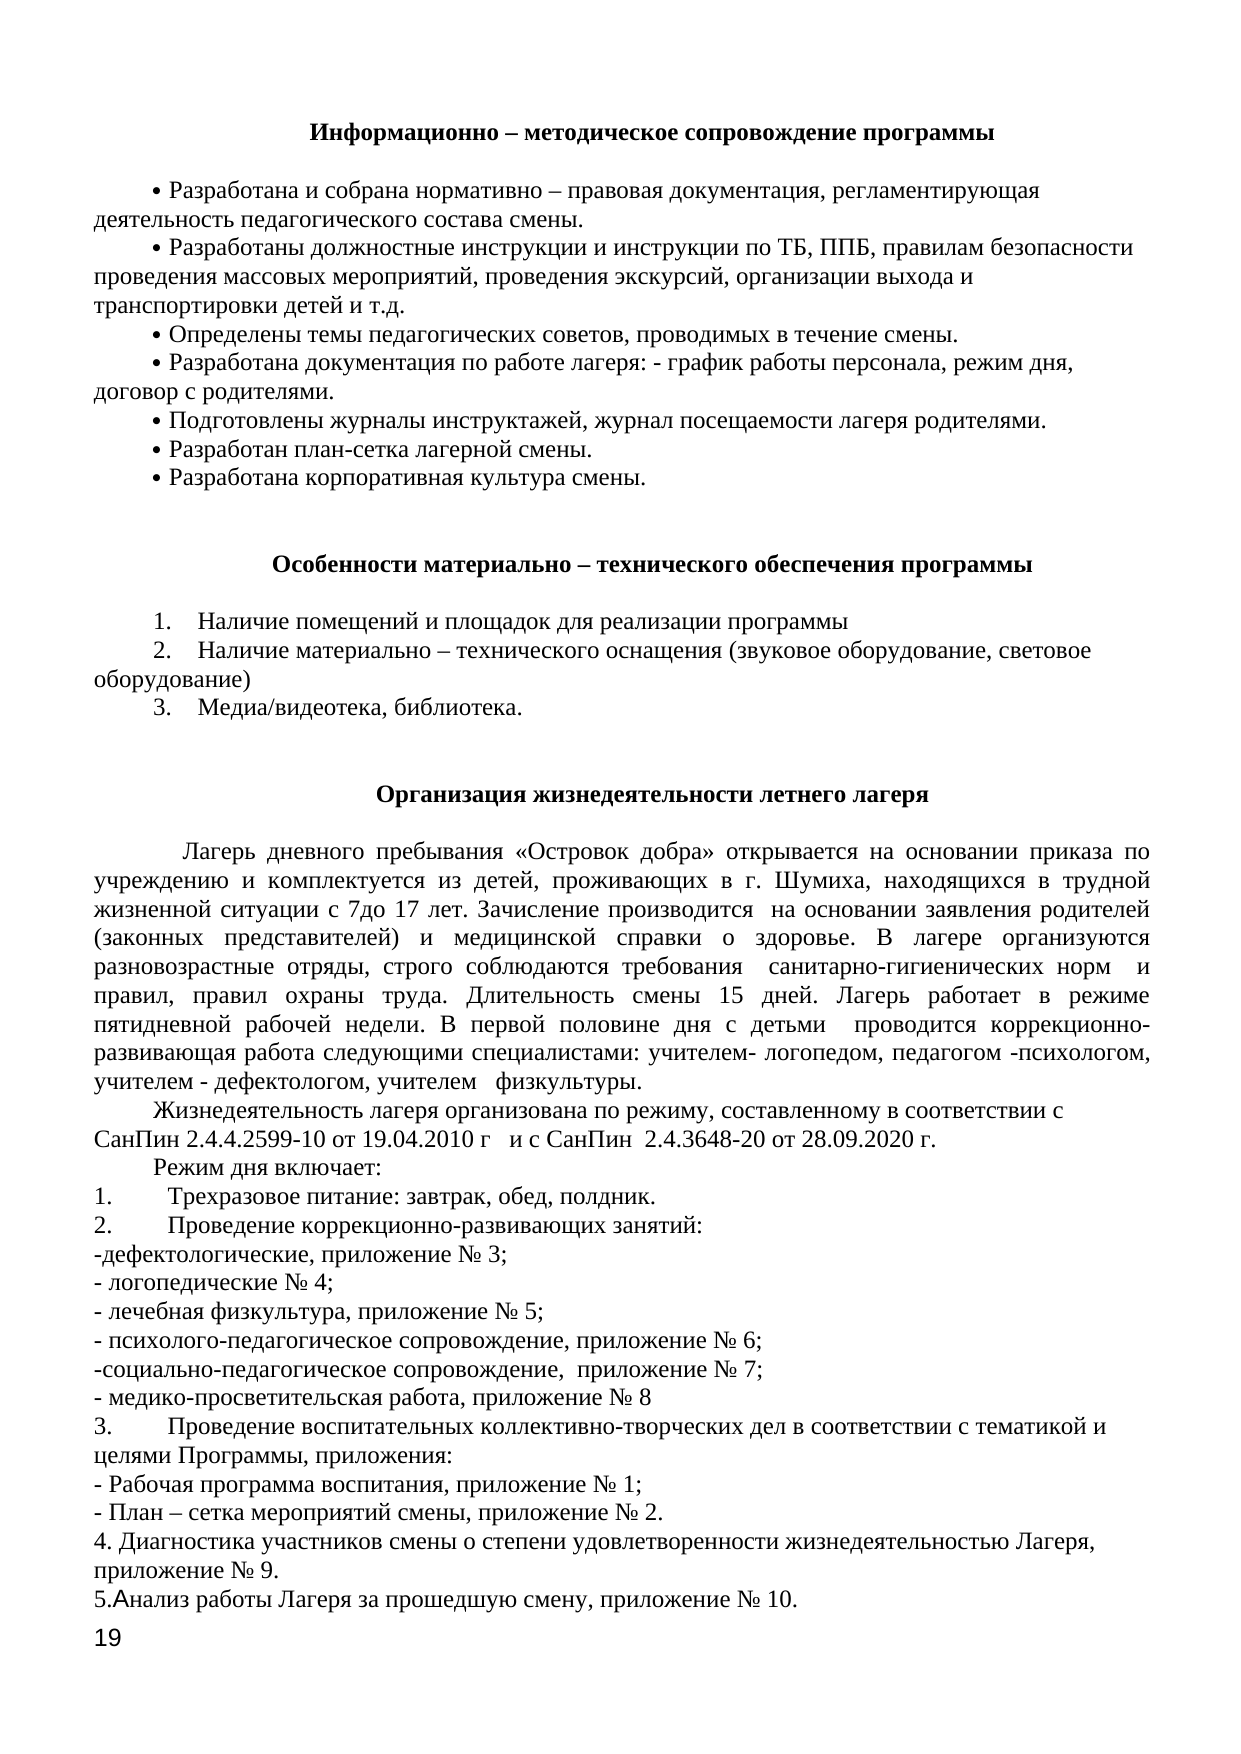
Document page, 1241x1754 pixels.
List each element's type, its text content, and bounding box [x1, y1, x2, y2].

text Жизнедеятельность лагеря организована по режиму, составленному в соответствии с СанПин 2.4.4.2599-10 от 19.04.2010 г и с СанПин 2.4.3648-20 от 28.09.2020 г. [94, 1095, 1152, 1152]
list Проведение воспитательных коллективно-творческих дел в соответствии с тематикой и целями Программы, приложения: [94, 1411, 1152, 1469]
list Наличие помещений и площадок для реализации программы [94, 606, 1152, 635]
list Подготовлены журналы инструктажей, журнал посещаемости лагеря родителями. [94, 405, 1152, 434]
list -социально-педагогическое сопровождение, приложение № 7; [94, 1354, 1152, 1382]
list Определены темы педагогических советов, проводимых в течение смены. [94, 319, 1152, 347]
list - логопедические № 4; [94, 1267, 1152, 1296]
list Разработаны должностные инструкции и инструкции по ТБ, ППБ, правилам безопасности проведения массовых мероприятий, проведения экскурсий, организации выхода и транспортировки детей и т.д. [94, 232, 1152, 319]
list Разработан план-сетка лагерной смены. [94, 434, 1152, 462]
list Проведение коррекционно-развивающих занятий: [94, 1210, 1152, 1239]
list Разработана документация по работе лагеря: - график работы персонала, режим дня, договор с родителями. [94, 347, 1152, 405]
text Организация жизнедеятельности летнего лагеря [94, 779, 1152, 807]
list - лечебная физкультура, приложение № 5; [94, 1296, 1152, 1325]
list Трехразовое питание: завтрак, обед, полдник. [94, 1181, 1152, 1210]
list - Рабочая программа воспитания, приложение № 1; [94, 1469, 1152, 1497]
list Наличие материально – технического оснащения (звуковое оборудование, световое оборудование) [94, 635, 1152, 692]
list Информационно – методическое сопровождение программы [94, 117, 1152, 146]
list - медико-просветительская работа, приложение № 8 [94, 1382, 1152, 1411]
text Режим дня включает: [94, 1152, 1152, 1181]
list Разработана корпоративная культура смены. [94, 462, 1152, 491]
list - План – сетка мероприятий смены, приложение № 2. [94, 1497, 1152, 1526]
list 4. Диагностика участников смены о степени удовлетворенности жизнедеятельностью Лагеря, приложение № 9. [94, 1526, 1152, 1584]
list -дефектологические, приложение № 3; [94, 1239, 1152, 1267]
list Медиа/видеотека, библиотека. [94, 692, 1152, 721]
text Особенности материально – технического обеспечения программы [94, 549, 1152, 577]
list Разработана и собрана нормативно – правовая документация, регламентирующая деятельность педагогического состава смены. [94, 175, 1152, 232]
list - психолого-педагогическое сопровождение, приложение № 6; [94, 1325, 1152, 1354]
text Лагерь дневного пребывания «Островок добра» открывается на основании приказа по учреждению и комплектуется из детей, проживающих в г. Шумиха, находящихся в трудной жизненной ситуации с 7до 17 лет. Зачисление производится на основании заявления родителей (законных представителей) и медицинской справки о здоровье. В лагере организуются разновозрастные отряды, строго соблюдаются требования санитарно-гигиенических норм и правил, правил охраны труда. Длительность смены 15 дней. Лагерь работает в режиме пятидневной рабочей недели. В первой половине дня с детьми проводится коррекционно-развивающая работа следующими специалистами: учителем- логопедом, педагогом -психологом, учителем - дефектологом, учителем физкультуры. [94, 836, 1152, 1095]
list 5.Анализ работы Лагеря за прошедшую смену, приложение № 10. [94, 1584, 1152, 1612]
